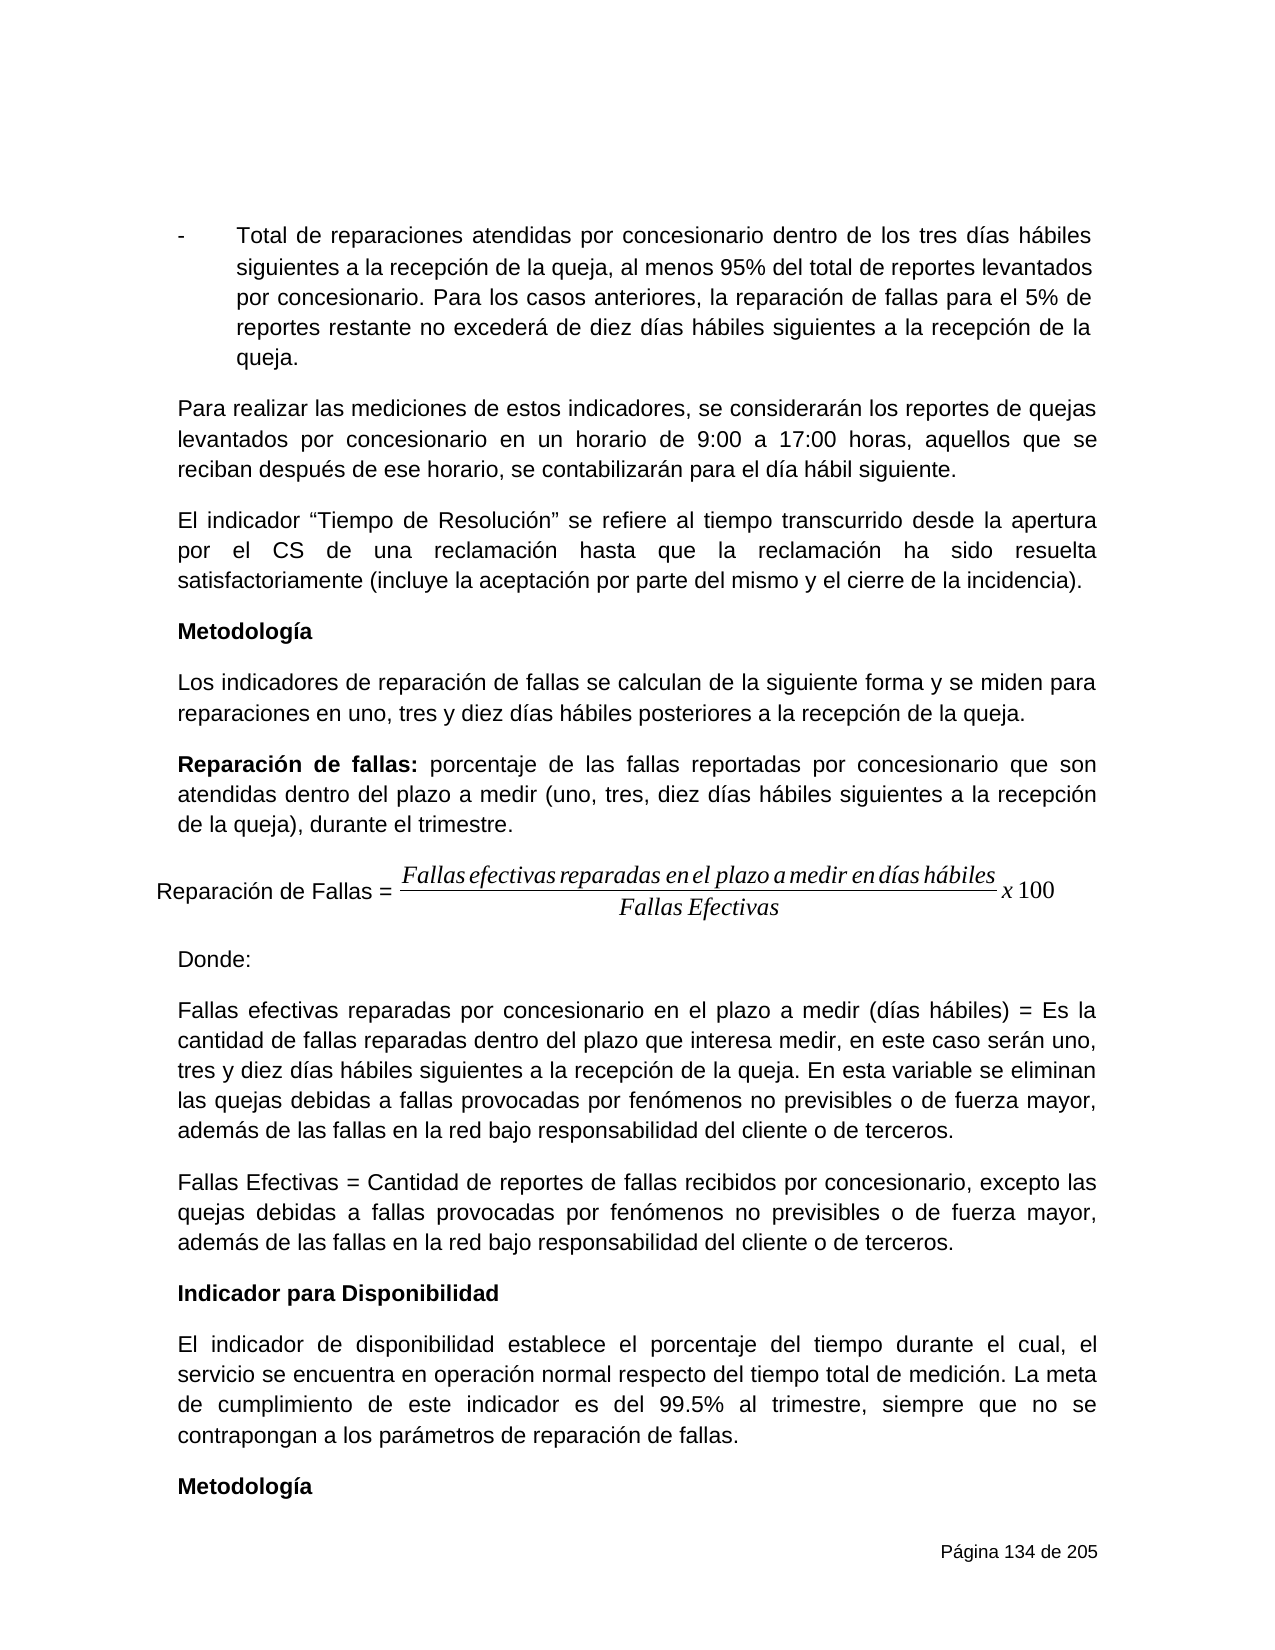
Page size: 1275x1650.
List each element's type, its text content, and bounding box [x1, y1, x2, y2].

text Indicador para Disponibilidad [177, 1280, 1098, 1306]
text El indicador de disponibilidad establece el porcentaje del tiempo durante el cual, el servicio se encuentra en operación normal respecto del tiempo total de medición. La meta de cumplimiento de este indicador es del 99.5% al trimestre, siempre que no se contrapongan a los parámetros de reparación de fallas. [177, 1331, 1098, 1448]
text Fallas Efectivas = Cantidad de reportes de fallas recibidos por concesionario, excepto las quejas debidas a fallas provocadas por fenómenos no previsibles o de fuerza mayor, además de las fallas en la red bajo responsabilidad del cliente o de terceros. [177, 1168, 1098, 1255]
text Metodología [177, 1473, 1098, 1499]
text Los indicadores de reparación de fallas se calculan de la siguiente forma y se miden para reparaciones en uno, tres y diez días hábiles posteriores a la recepción de la queja. [177, 669, 1098, 726]
list Total de reparaciones atendidas por concesionario dentro de los tres días hábiles siguientes a la recepción de la queja, al menos 95% del total de reportes levantados por concesionario. Para los casos anteriores, la reparación de fallas para el 5% de reportes restante no excederá de diez días hábiles siguientes a la recepción de la queja. [177, 218, 1092, 371]
text Para realizar las mediciones de estos indicadores, se considerarán los reportes de quejas levantados por concesionario en un horario de 9:00 a 17:00 horas, aquellos que se reciban después de ese horario, se contabilizarán para el día hábil siguiente. [177, 395, 1098, 482]
text Reparación de Fallas = [118, 862, 1092, 921]
text Reparación de fallas: porcentaje de las fallas reportadas por concesionario que son atendidas dentro del plazo a medir (uno, tres, diez días hábiles siguientes a la recepción de la queja), durante el trimestre. [177, 751, 1098, 837]
text Fallas efectivas reparadas por concesionario en el plazo a medir (días hábiles) = Es la cantidad de fallas reparadas dentro del plazo que interesa medir, en este caso serán uno, tres y diez días hábiles siguientes a la recepción de la queja. En esta variable se eliminan las quejas debidas a fallas provocadas por fenómenos no previsibles o de fuerza mayor, además de las fallas en la red bajo responsabilidad del cliente o de terceros. [177, 997, 1098, 1144]
text Donde: [177, 946, 1098, 972]
text Metodología [177, 618, 1098, 644]
text El indicador “Tiempo de Resolución” se refiere al tiempo transcurrido desde la apertura por el CS de una reclamación hasta que la reclamación ha sido resuelta satisfactoriamente (incluye la aceptación por parte del mismo y el cierre de la incidencia). [177, 507, 1098, 593]
